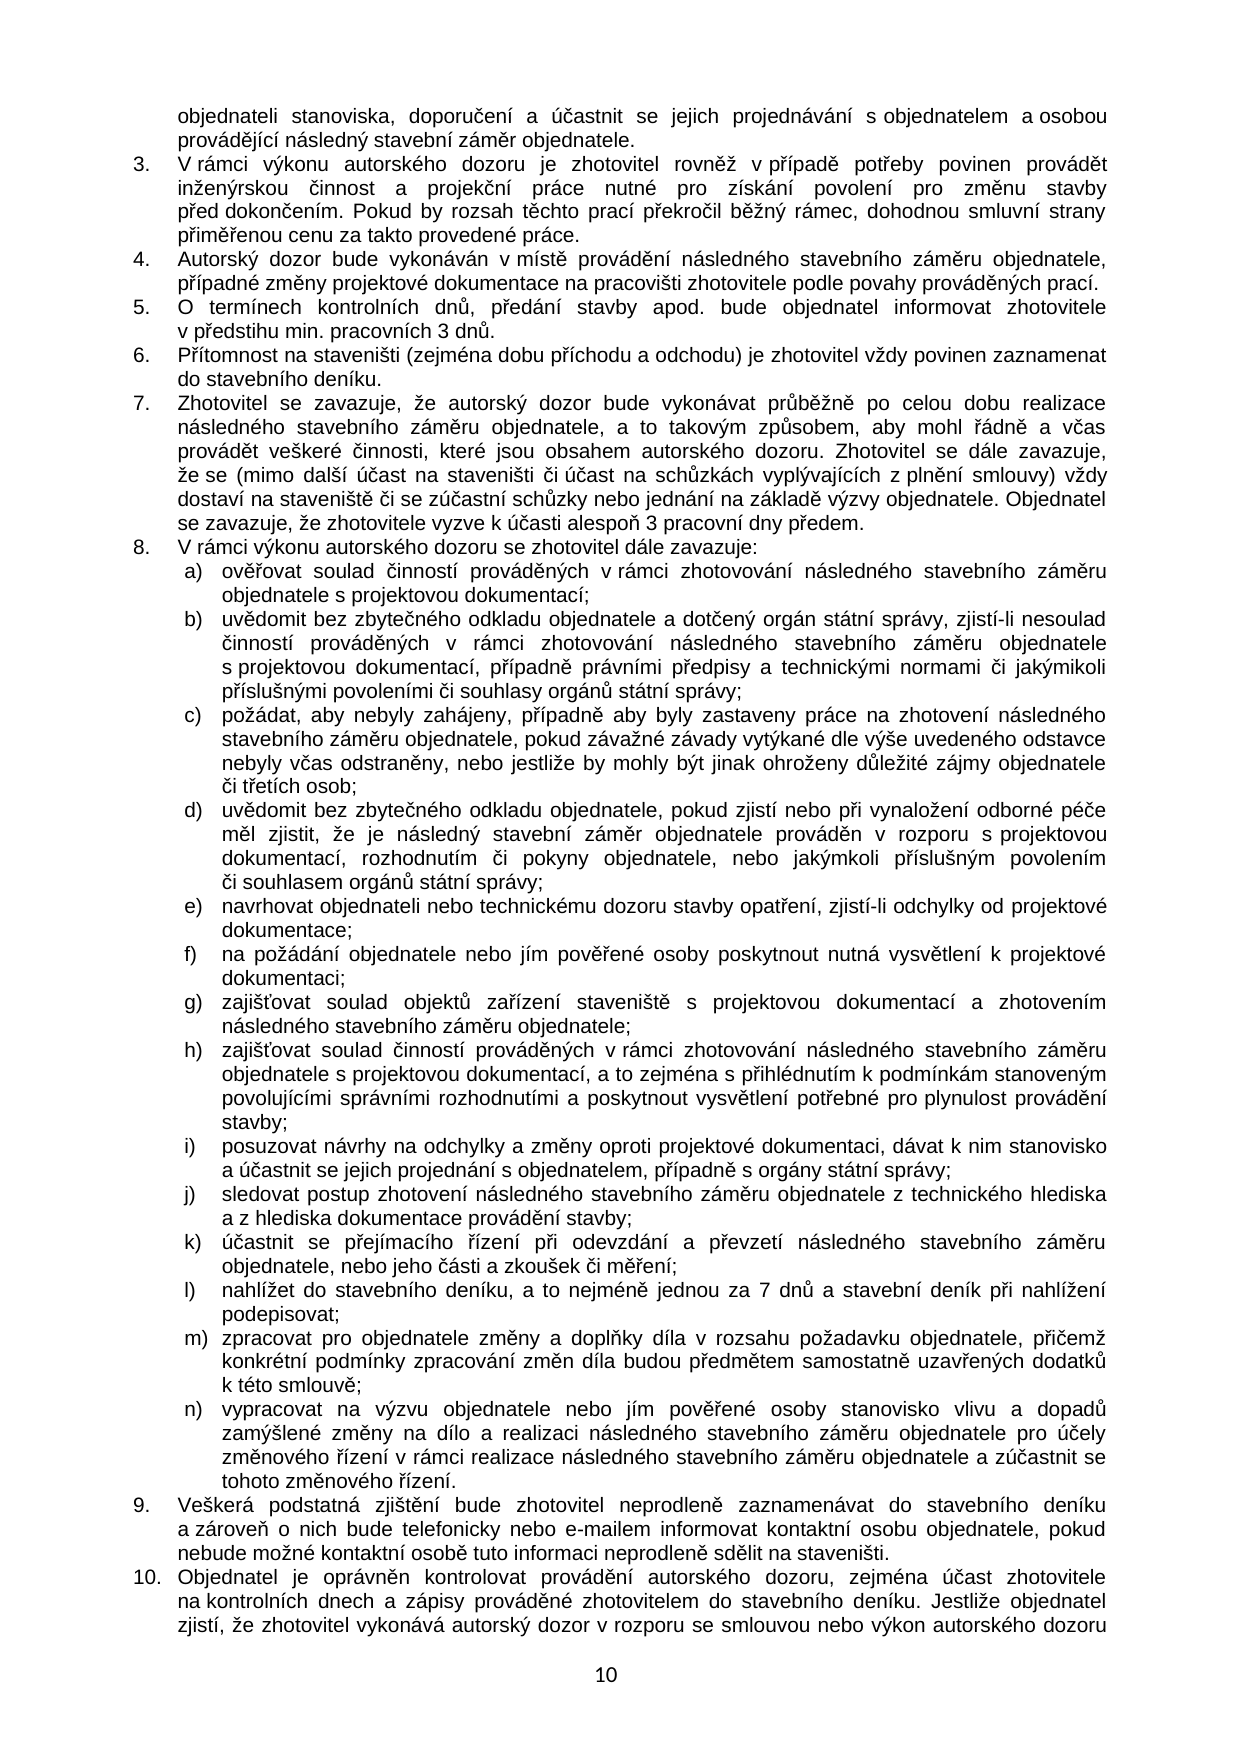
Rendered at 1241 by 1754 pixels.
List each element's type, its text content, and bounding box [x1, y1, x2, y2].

list zajišťovat soulad objektů zařízení staveniště s projektovou dokumentací a zhotovením následného stavebního záměru objednatele; [184, 990, 1107, 1038]
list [133, 1565, 1107, 1637]
list Autorský dozor bude vykonáván v místě provádění následného stavebního záměru objednatele, případné změny projektové dokumentace na pracovišti zhotovitele podle povahy prováděných prací. [133, 247, 1107, 295]
list požádat, aby nebyly zahájeny, případně aby byly zastaveny práce na zhotovení následného stavebního záměru objednatele, pokud závažné závady vytýkané dle výše uvedeného odstavce nebyly včas odstraněny, nebo jestliže by mohly být jinak ohroženy důležité zájmy objednatele či třetích osob; [184, 702, 1107, 798]
list Zhotovitel se zavazuje, že autorský dozor bude vykonávat průběžně po celou dobu realizace následného stavebního záměru objednatele, a to takovým způsobem, aby mohl řádně a včas provádět veškeré činnosti, které jsou obsahem autorského dozoru. Zhotovitel se dále zavazuje, že se (mimo další účast na staveništi či účast na schůzkách vyplývajících z plnění smlouvy) vždy dostaví na staveniště či se zúčastní schůzky nebo jednání na základě výzvy objednatele. Objednatel se zavazuje, že zhotovitele vyzve k účasti alespoň 3 pracovní dny předem. [133, 391, 1107, 535]
list posuzovat návrhy na odchylky a změny oproti projektové dokumentaci, dávat k nim stanovisko a účastnit se jejich projednání s objednatelem, případně s orgány státní správy; [184, 1134, 1107, 1182]
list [133, 103, 1107, 151]
list V rámci výkonu autorského dozoru se zhotovitel dále zavazuje: [133, 535, 1107, 559]
list V rámci výkonu autorského dozoru je zhotovitel rovněž v případě potřeby povinen provádět inženýrskou činnost a projekční práce nutné pro získání povolení pro změnu stavby před dokončením. Pokud by rozsah těchto prací překročil běžný rámec, dohodnou smluvní strany přiměřenou cenu za takto provedené práce. [133, 151, 1107, 247]
list navrhovat objednateli nebo technickému dozoru stavby opatření, zjistí-li odchylky od projektové dokumentace; [184, 894, 1107, 942]
list uvědomit bez zbytečného odkladu objednatele a dotčený orgán státní správy, zjistí-li nesoulad činností prováděných v rámci zhotovování následného stavebního záměru objednatele s projektovou dokumentací, případně právními předpisy a technickými normami či jakýmikoli příslušnými povoleními či souhlasy orgánů státní správy; [184, 607, 1107, 702]
list na požádání objednatele nebo jím pověřené osoby poskytnout nutná vysvětlení k projektové dokumentaci; [184, 942, 1107, 990]
list zajišťovat soulad činností prováděných v rámci zhotovování následného stavebního záměru objednatele s projektovou dokumentací, a to zejména s přihlédnutím k podmínkám stanoveným povolujícími správními rozhodnutími a poskytnout vysvětlení potřebné pro plynulost provádění stavby; [184, 1038, 1107, 1134]
list Veškerá podstatná zjištění bude zhotovitel neprodleně zaznamenávat do stavebního deníku a zároveň o nich bude telefonicky nebo e-mailem informovat kontaktní osobu objednatele, pokud nebude možné kontaktní osobě tuto informaci neprodleně sdělit na staveništi. [133, 1493, 1107, 1565]
list vypracovat na výzvu objednatele nebo jím pověřené osoby stanovisko vlivu a dopadů zamýšlené změny na dílo a realizaci následného stavebního záměru objednatele pro účely změnového řízení v rámci realizace následného stavebního záměru objednatele a zúčastnit se tohoto změnového řízení. [184, 1397, 1107, 1493]
list účastnit se přejímacího řízení při odevzdání a převzetí následného stavebního záměru objednatele, nebo jeho části a zkoušek či měření; [184, 1229, 1107, 1277]
list zpracovat pro objednatele změny a doplňky díla v rozsahu požadavku objednatele, přičemž konkrétní podmínky zpracování změn díla budou předmětem samostatně uzavřených dodatků k této smlouvě; [184, 1325, 1107, 1397]
list Přítomnost na staveništi (zejména dobu příchodu a odchodu) je zhotovitel vždy povinen zaznamenat do stavebního deníku. [133, 343, 1107, 391]
list ověřovat soulad činností prováděných v rámci zhotovování následného stavebního záměru objednatele s projektovou dokumentací; [184, 559, 1107, 607]
list sledovat postup zhotovení následného stavebního záměru objednatele z technického hlediska a z hlediska dokumentace provádění stavby; [184, 1182, 1107, 1229]
list uvědomit bez zbytečného odkladu objednatele, pokud zjistí nebo při vynaložení odborné péče měl zjistit, že je následný stavební záměr objednatele prováděn v rozporu s projektovou dokumentací, rozhodnutím či pokyny objednatele, nebo jakýmkoli příslušným povolením či souhlasem orgánů státní správy; [184, 798, 1107, 894]
list nahlížet do stavebního deníku, a to nejméně jednou za 7 dnů a stavební deník při nahlížení podepisovat; [184, 1277, 1107, 1325]
list O termínech kontrolních dnů, předání stavby apod. bude objednatel informovat zhotovitele v předstihu min. pracovních 3 dnů. [133, 295, 1107, 343]
